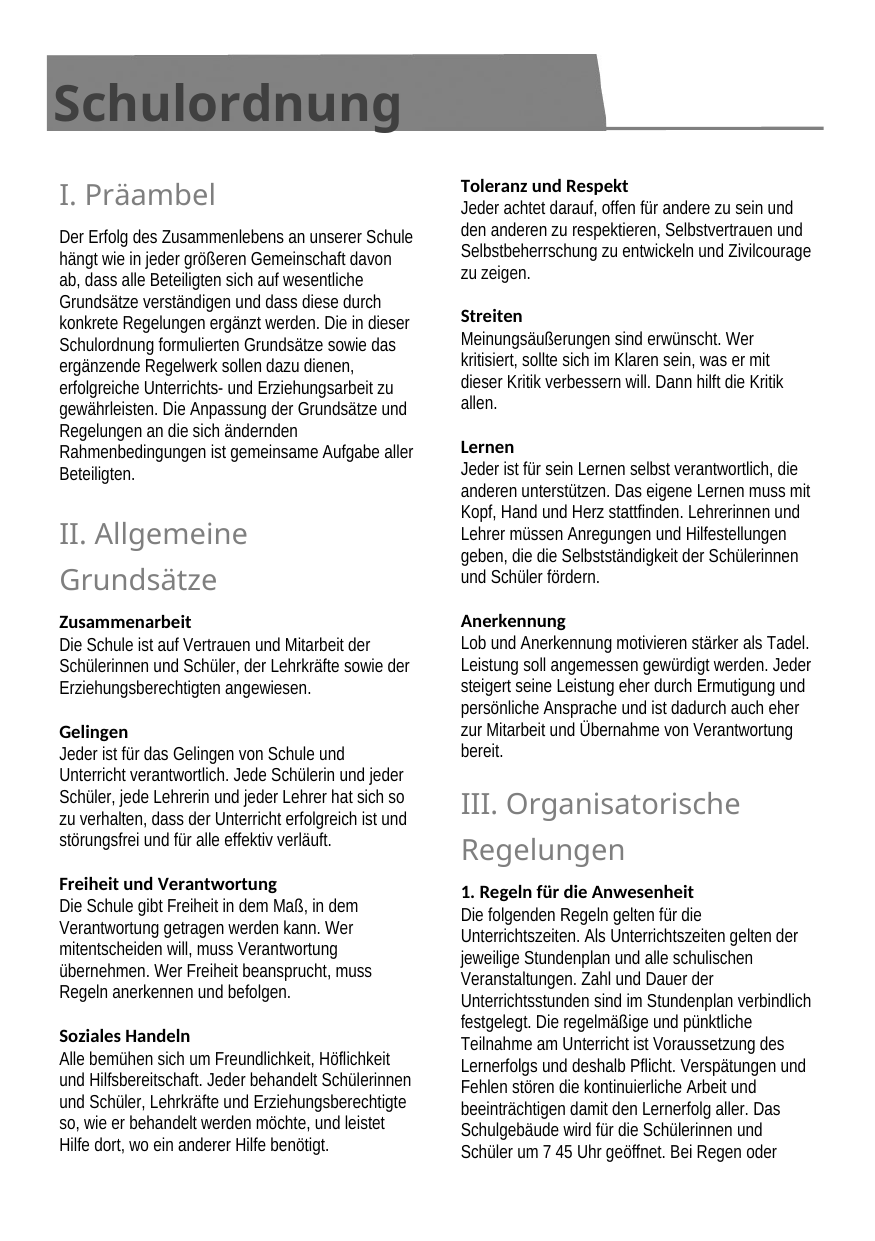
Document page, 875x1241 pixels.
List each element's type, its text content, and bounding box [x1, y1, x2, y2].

text Meinungsäußerungen sind erwünscht. Wer kritisiert, sollte sich im Klaren sein, was er mit dieser Kritik verbessern will. Dann hilft die Kritik allen. [461, 328, 815, 414]
text Jeder ist für das Gelingen von Schule und Unterricht verantwortlich. Jede Schülerin und jeder Schüler, jede Lehrerin und jeder Lehrer hat sich so zu verhalten, dass der Unterricht erfolgreich ist und störungsfrei und für alle effektiv verläuft. [59, 743, 413, 851]
text 1. Regeln für die Anwesenheit [461, 881, 815, 903]
text Soziales Handeln [59, 1024, 413, 1047]
text Streiten [461, 305, 815, 328]
text Zusammenarbeit [59, 611, 413, 634]
text Toleranz und Respekt [461, 174, 815, 197]
text II. Allgemeine Grundsätze [59, 513, 413, 598]
text Alle bemühen sich um Freundlichkeit, Höflichkeit und Hilfsbereitschaft. Jeder behandelt Schülerinnen und Schüler, Lehrkräfte und Erziehungsberechtigte so, wie er behandelt werden möchte, und leistet Hilfe dort, wo ein anderer Hilfe benötigt. [59, 1047, 413, 1155]
picture [46, 54, 607, 131]
text Die Schule ist auf Vertrauen und Mitarbeit der Schülerinnen und Schüler, der Lehrkräfte sowie der Erziehungsberechtigten angewiesen. [59, 634, 413, 698]
text I. Präambel [59, 174, 413, 214]
text Die Schule gibt Freiheit in dem Maß, in dem Verantwortung getragen werden kann. Wer mitentscheiden will, muss Verantwortung übernehmen. Wer Freiheit beansprucht, muss Regeln anerkennen und befolgen. [59, 895, 413, 1003]
text Jeder achtet darauf, offen für andere zu sein und den anderen zu respektieren, Selbstvertrauen und Selbstbeherrschung zu entwickeln und Zivilcourage zu zeigen. [461, 197, 815, 283]
text III. Organisatorische Regelungen [461, 783, 815, 868]
text Lernen [461, 435, 815, 458]
text Freiheit und Verantwortung [59, 872, 413, 895]
text Lob und Anerkennung motivieren stärker als Tadel. Leistung soll angemessen gewürdigt werden. Jeder steigert seine Leistung eher durch Ermutigung und persönliche Ansprache und ist dadurch auch eher zur Mitarbeit und Übernahme von Verantwortung bereit. [461, 632, 815, 762]
text Gelingen [59, 720, 413, 743]
picture [381, 99, 392, 116]
text Der Erfolg des Zusammenlebens an unserer Schule hängt wie in jeder größeren Gemeinschaft davon ab, dass alle Beteiligten sich auf wesentliche Grundsätze verständigen und dass diese durch konkrete Regelungen ergänzt werden. Die in dieser Schulordnung formulierten Grundsätze sowie das ergänzende Regelwerk sollen dazu dienen, erfolgreiche Unterrichts- und Erziehungsarbeit zu gewährleisten. Die Anpassung der Grundsätze und Regelungen an die sich ändernden Rahmenbedingungen ist gemeinsame Aufgabe aller Beteiligten. [59, 226, 413, 484]
text Jeder ist für sein Lernen selbst verantwortlich, die anderen unterstützen. Das eigene Lernen muss mit Kopf, Hand und Herz stattfinden. Lehrerinnen und Lehrer müssen Anregungen und Hilfestellungen geben, die die Selbstständigkeit der Schülerinnen und Schüler fördern. [461, 458, 815, 588]
text Anerkennung [461, 609, 815, 632]
